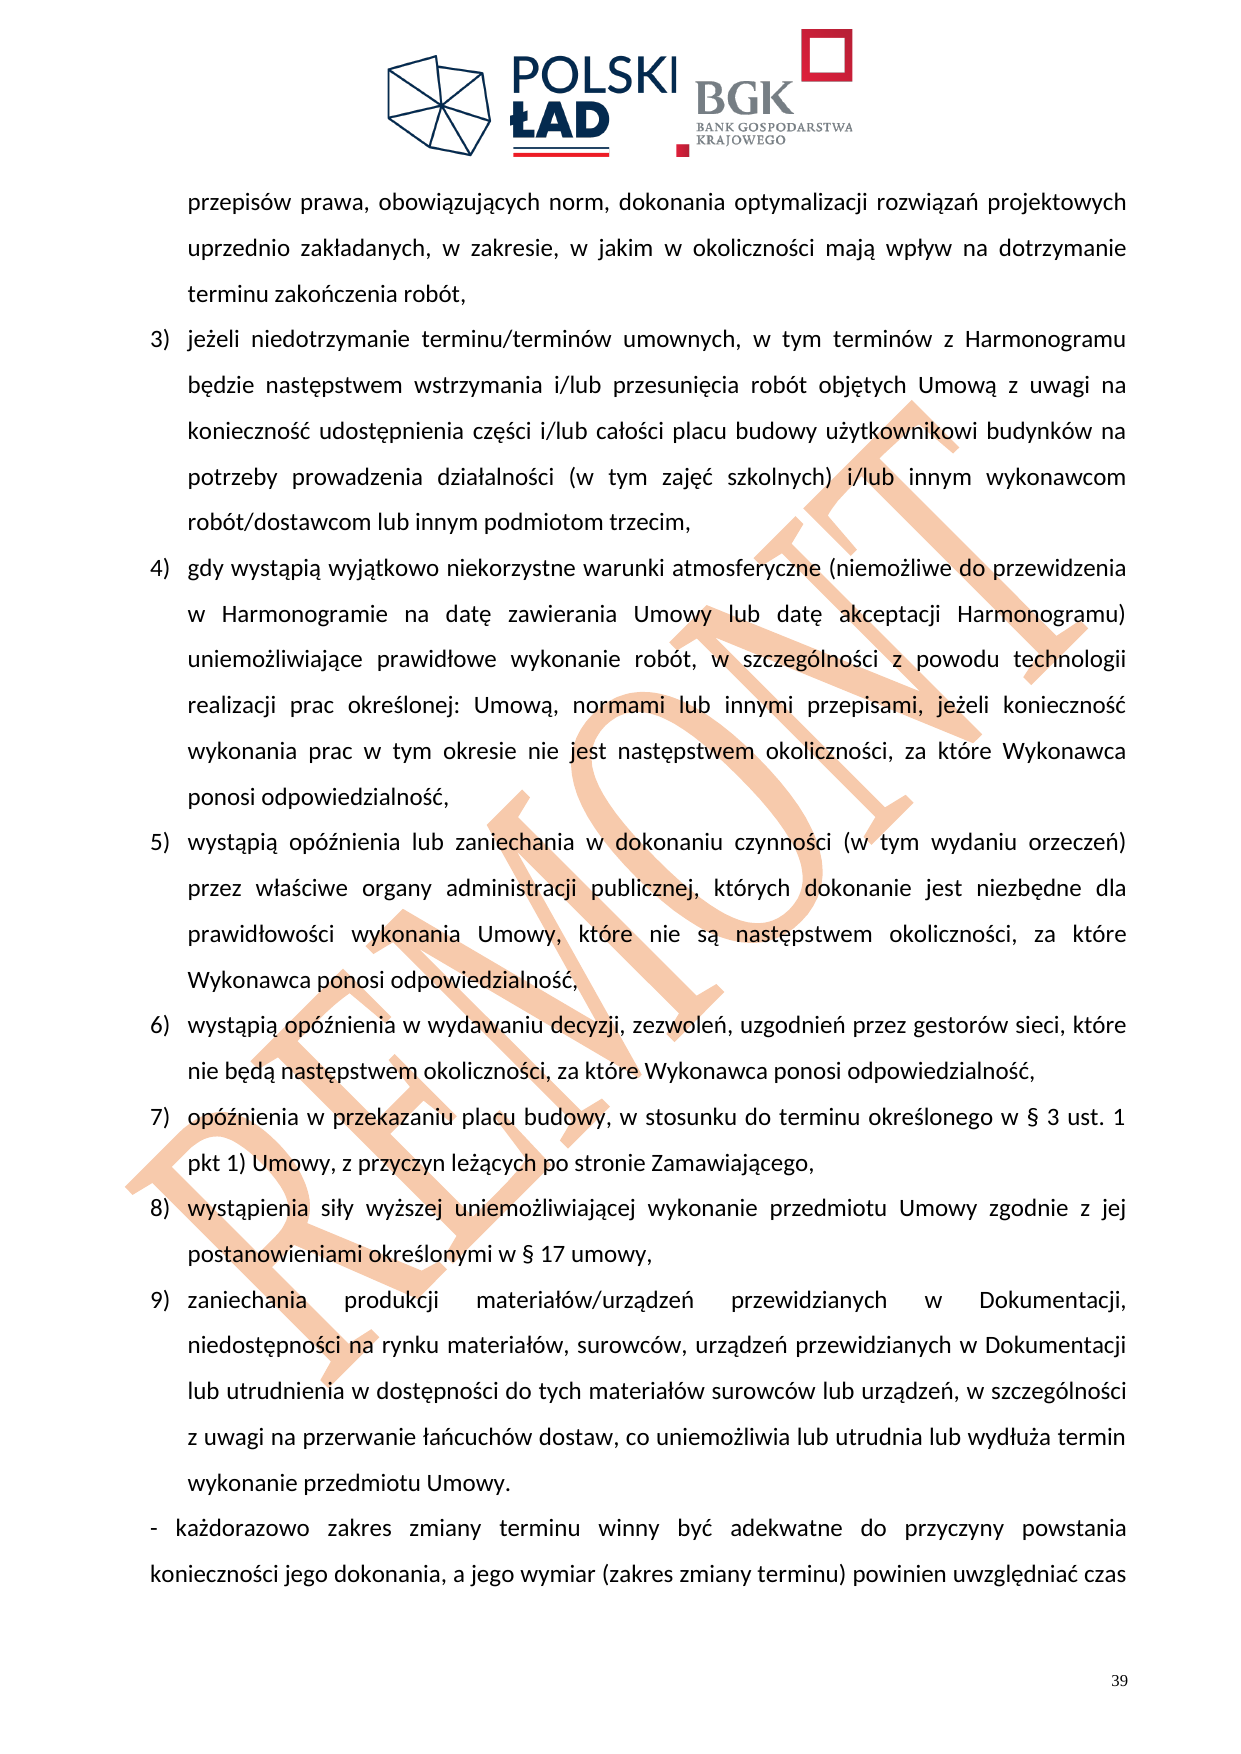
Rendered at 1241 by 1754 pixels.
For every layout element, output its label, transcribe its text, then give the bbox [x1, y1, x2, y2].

list wystąpią opóźnienia w wydawaniu decyzji, zezwoleń, uzgodnień przez gestorów sieci, które nie będą następstwem okoliczności, za które Wykonawca ponosi odpowiedzialność, [150, 1009, 1128, 1086]
list wystąpią opóźnienia lub zaniechania w dokonaniu czynności (w tym wydaniu orzeczeń) przez właściwe organy administracji publicznej, których dokonanie jest niezbędne dla prawidłowości wykonania Umowy, które nie są następstwem okoliczności, za które Wykonawca ponosi odpowiedzialność, [150, 827, 1128, 994]
list jeżeli niedotrzymanie terminu/terminów umownych, w tym terminów z Harmonogramu będzie następstwem wstrzymania i/lub przesunięcia robót objętych Umową z uwagi na konieczność udostępnienia części i/lub całości placu budowy użytkownikowi budynków na potrzeby prowadzenia działalności (w tym zajęć szkolnych) i/lub innym wykonawcom robót/dostawcom lub innym podmiotom trzecim, [150, 323, 1128, 537]
list opóźnienia w przekazaniu placu budowy, w stosunku do terminu określonego w § 3 ust. 1 pkt 1) Umowy, z przyczyn leżących po stronie Zamawiającego, [150, 1101, 1128, 1177]
list gdy wystąpią wyjątkowo niekorzystne warunki atmosferyczne (niemożliwe do przewidzenia w Harmonogramie na datę zawierania Umowy lub datę akceptacji Harmonogramu) uniemożliwiające prawidłowe wykonanie robót, w szczególności z powodu technologii realizacji prac określonej: Umową, normami lub innymi przepisami, jeżeli konieczność wykonania prac w tym okresie nie jest następstwem okoliczności, za które Wykonawca ponosi odpowiedzialność, [150, 552, 1128, 811]
list zaniechania produkcji materiałów/urządzeń przewidzianych w Dokumentacji, niedostępności na rynku materiałów, surowców, urządzeń przewidzianych w Dokumentacji lub utrudnienia w dostępności do tych materiałów surowców lub urządzeń, w szczególności z uwagi na przerwanie łańcuchów dostaw, co uniemożliwia lub utrudnia lub wydłuża termin wykonanie przedmiotu Umowy. [150, 1284, 1128, 1497]
list wystąpienia siły wyższej uniemożliwiającej wykonanie przedmiotu Umowy zgodnie z jej postanowieniami określonymi w § 17 umowy, [150, 1192, 1128, 1269]
picture [387, 29, 853, 157]
